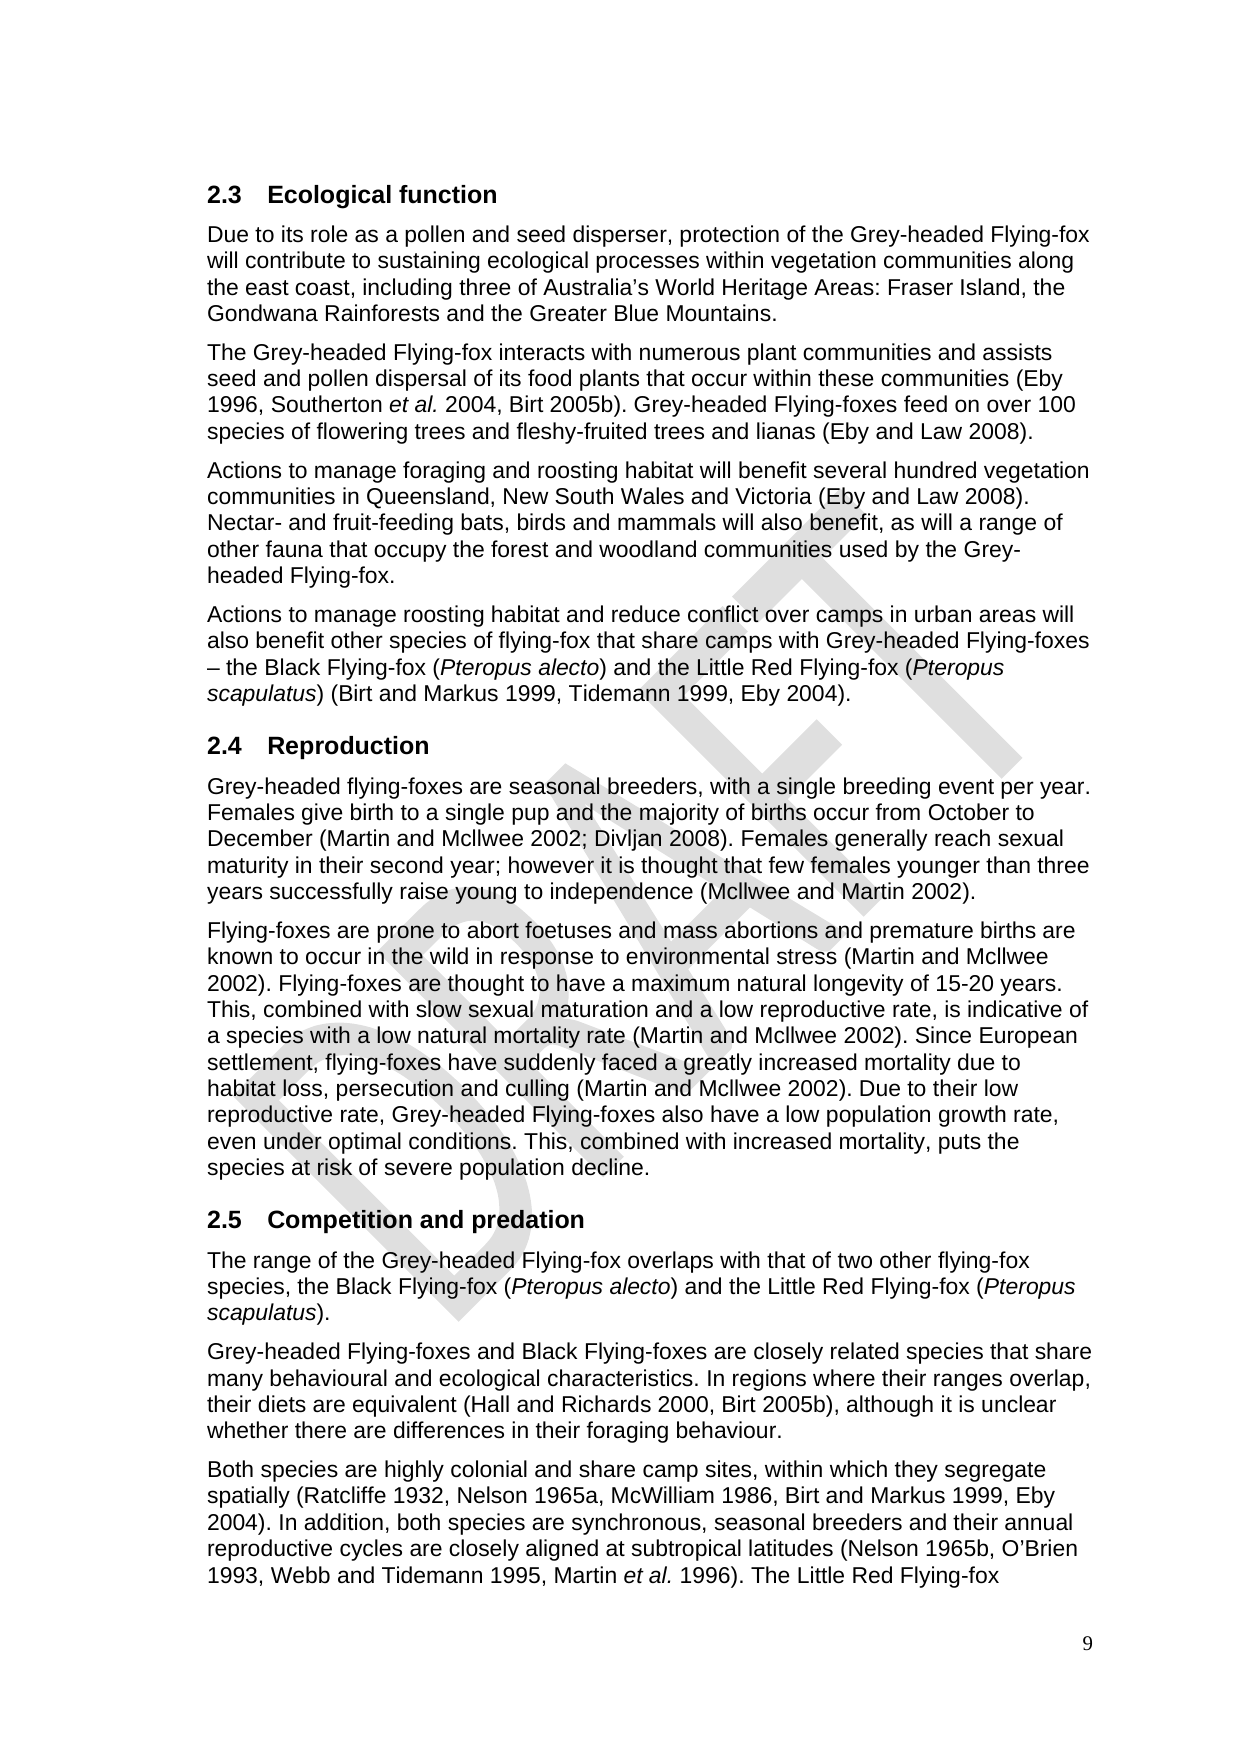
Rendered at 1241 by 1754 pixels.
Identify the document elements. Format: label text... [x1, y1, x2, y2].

text Due to its role as a pollen and seed disperser, protection of the Grey-headed Flying-fox will contribute to sustaining ecological processes within vegetation communities along the east coast, including three of Australia’s World Heritage Areas: Fraser Island, the Gondwana Rainforests and the Greater Blue Mountains. [207, 221, 1092, 326]
subtitle 2.3 Ecological function [207, 179, 1092, 208]
subtitle 2.5 Competition and predation [207, 1205, 1092, 1234]
text Grey-headed flying-foxes are seasonal breeders, with a single breeding event per year. Females give birth to a single pup and the majority of births occur from October to December (Martin and Mcllwee 2002; Divljan 2008). Females generally reach sexual maturity in their second year; however it is thought that few females younger than three years successfully raise young to independence (Mcllwee and Martin 2002). [207, 773, 1092, 904]
subtitle 2.4 Reproduction [207, 731, 1092, 760]
text Actions to manage foraging and roosting habitat will benefit several hundred vegetation communities in Queensland, New South Wales and Victoria (Eby and Law 2008). Nectar- and fruit-feeding bats, birds and mammals will also benefit, as will a range of other fauna that occupy the forest and woodland communities used by the Grey-headed Flying-fox. [207, 457, 1092, 588]
text Flying-foxes are prone to abort foetuses and mass abortions and premature births are known to occur in the wild in response to environmental stress (Martin and Mcllwee 2002). Flying-foxes are thought to have a maximum natural longevity of 15-20 years. This, combined with slow sexual maturation and a low reproductive rate, is indicative of a species with a low natural mortality rate (Martin and Mcllwee 2002). Since European settlement, flying-foxes have suddenly faced a greatly increased mortality due to habitat loss, persecution and culling (Martin and Mcllwee 2002). Due to their low reproductive rate, Grey-headed Flying-foxes also have a low population growth rate, even under optimal conditions. This, combined with increased mortality, puts the species at risk of severe population decline. [207, 917, 1092, 1180]
text The range of the Grey-headed Flying-fox overlaps with that of two other flying-fox species, the Black Flying-fox (Pteropus alecto) and the Little Red Flying-fox (Pteropus scapulatus). [207, 1247, 1092, 1326]
text Grey-headed Flying-foxes and Black Flying-foxes are closely related species that share many behavioural and ecological characteristics. In regions where their ranges overlap, their diets are equivalent (Hall and Richards 2000, Birt 2005b), although it is unclear whether there are differences in their foraging behaviour. [207, 1338, 1092, 1444]
text Actions to manage roosting habitat and reduce conflict over camps in urban areas will also benefit other species of flying-fox that share camps with Grey-headed Flying-foxes – the Black Flying-fox (Pteropus alecto) and the Little Red Flying-fox (Pteropus scapulatus) (Birt and Markus 1999, Tidemann 1999, Eby 2004). [207, 601, 1092, 706]
text The Grey-headed Flying-fox interacts with numerous plant communities and assists seed and pollen dispersal of its food plants that occur within these communities (Eby 1996, Southerton et al. 2004, Birt 2005b). Grey-headed Flying-foxes feed on over 100 species of flowering trees and fleshy-fruited trees and lianas (Eby and Law 2008). [207, 339, 1092, 444]
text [207, 1456, 1092, 1588]
